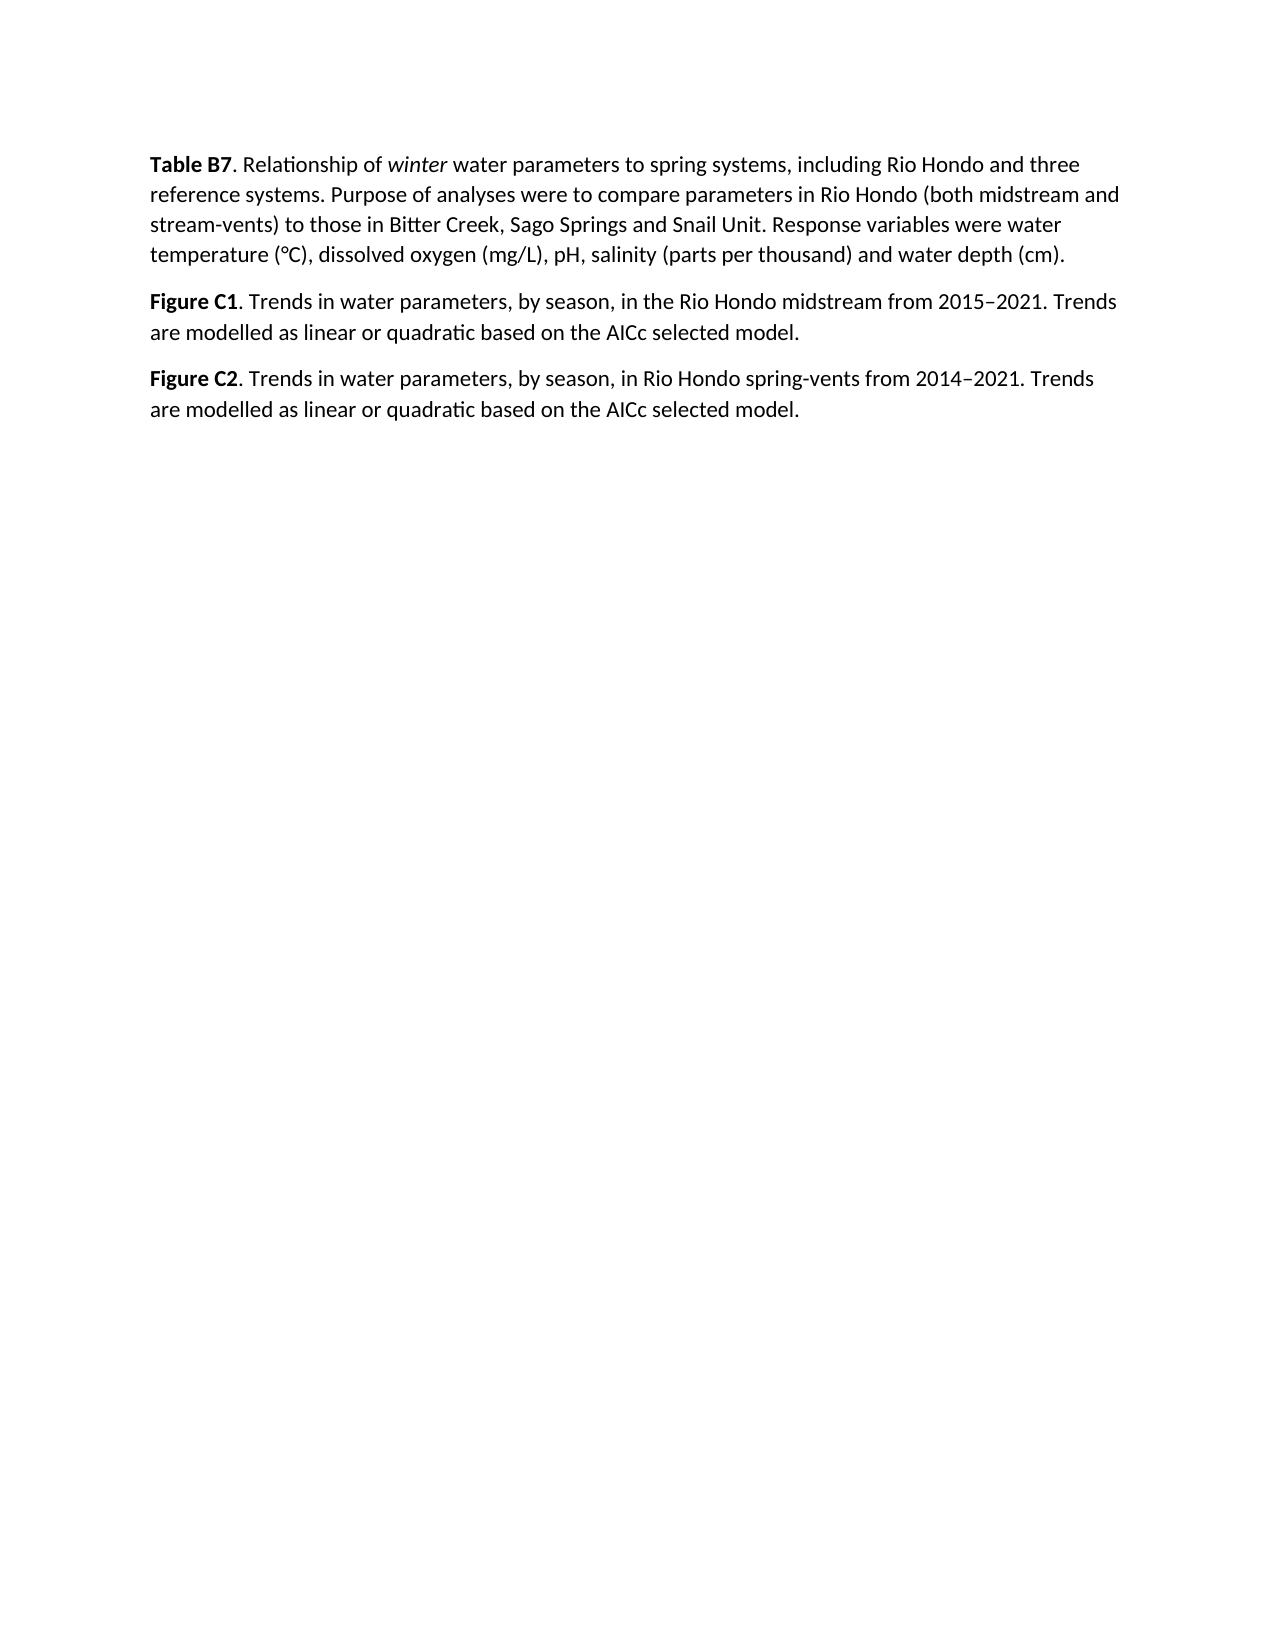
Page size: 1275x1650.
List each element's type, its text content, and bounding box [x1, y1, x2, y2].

text Figure C2. Trends in water parameters, by season, in Rio Hondo spring-vents from 2014–2021. Trends are modelled as linear or quadratic based on the AICc selected model. [150, 364, 1125, 423]
text Table B7. Relationship of winter water parameters to spring systems, including Rio Hondo and three reference systems. Purpose of analyses were to compare parameters in Rio Hondo (both midstream and stream-vents) to those in Bitter Creek, Sago Springs and Snail Unit. Response variables were water temperature (°C), dissolved oxygen (mg/L), pH, salinity (parts per thousand) and water depth (cm). [150, 150, 1125, 269]
text Figure C1. Trends in water parameters, by season, in the Rio Hondo midstream from 2015–2021. Trends are modelled as linear or quadratic based on the AICc selected model. [150, 287, 1125, 346]
